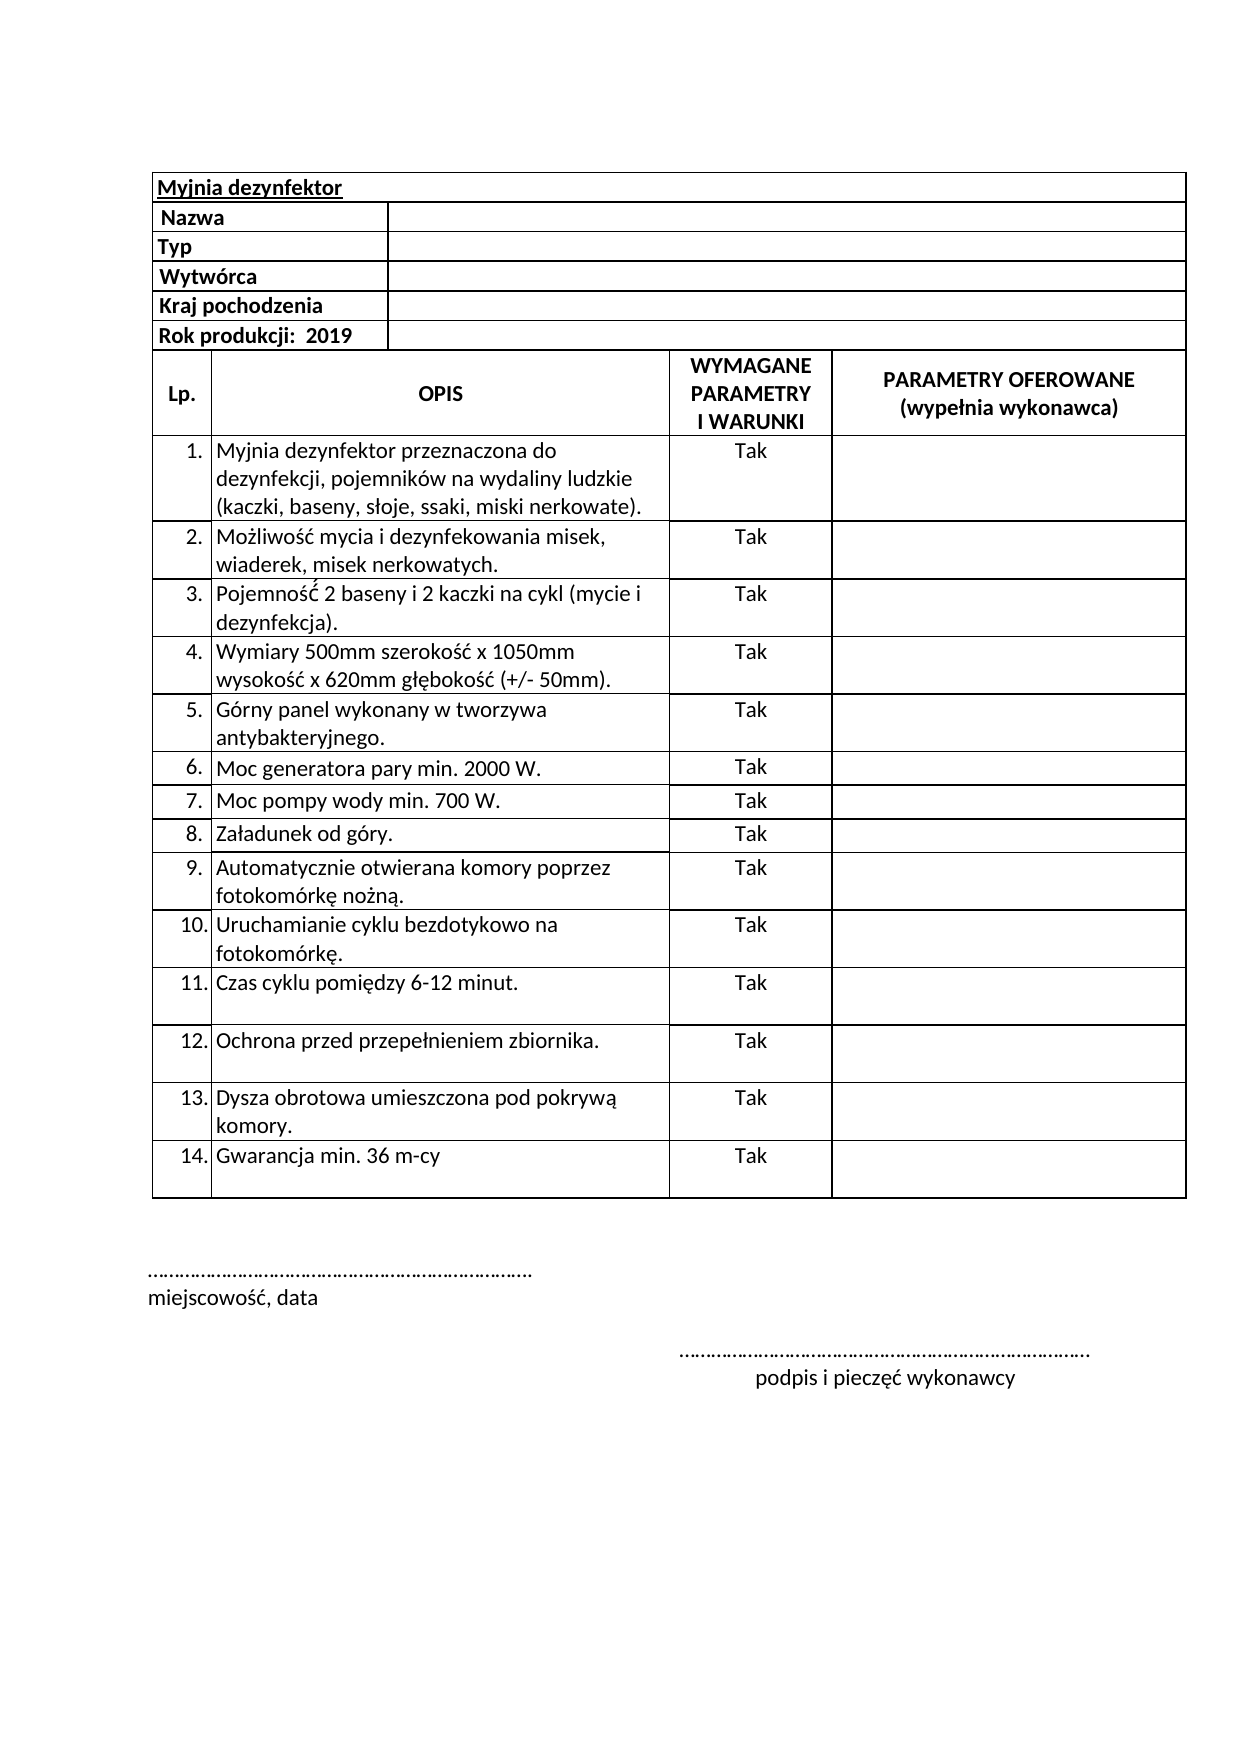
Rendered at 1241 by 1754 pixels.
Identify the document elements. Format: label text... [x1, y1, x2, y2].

table_cell OPIS [212, 351, 669, 435]
table_cell [833, 580, 1185, 636]
table_cell [833, 786, 1185, 818]
table_cell Załadunek od góry. [212, 819, 669, 851]
table_cell [153, 752, 211, 784]
table_cell Gwarancja min. 36 m-cy [212, 1141, 669, 1197]
table_cell Tak [670, 580, 831, 636]
table_cell Tak [670, 637, 831, 693]
table_cell Lp. [153, 351, 211, 435]
table_cell [153, 580, 211, 636]
table_cell Wymiary 500mm szerokość x 1050mm wysokość x 620mm głębokość (+/- 50mm). [212, 637, 669, 693]
table_cell [833, 522, 1185, 578]
table_cell Tak [670, 968, 831, 1024]
text …………………………………………………………………… [148, 1311, 1093, 1363]
table_cell Czas cyklu pomiędzy 6-12 minut. [212, 968, 669, 1024]
table_cell [153, 637, 211, 693]
table_cell Tak [670, 786, 831, 818]
table_cell [153, 522, 211, 578]
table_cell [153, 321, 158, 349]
table_cell [153, 1083, 211, 1139]
table_cell [833, 1026, 1185, 1082]
table_cell [153, 968, 211, 1024]
table_cell Tak [670, 853, 831, 909]
table_cell Ochrona przed przepełnieniem zbiornika. [212, 1025, 669, 1082]
table_cell Moc generatora pary min. 2000 W. [212, 752, 669, 784]
table_cell Moc pompy wody min. 700 W. [212, 785, 669, 818]
table_cell [153, 853, 211, 909]
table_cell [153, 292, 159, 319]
table_cell [833, 968, 1185, 1024]
table_cell [833, 820, 1185, 851]
table_cell Tak [670, 752, 831, 784]
table_cell [153, 911, 211, 967]
table_cell Pojemność́ 2 baseny i 2 kaczki na cykl (mycie i dezynfekcja). [212, 579, 669, 636]
table_cell Dysza obrotowa umieszczona pod pokrywą komory. [212, 1083, 669, 1139]
table_cell Tak [670, 436, 831, 520]
table_cell Uruchamianie cyklu bezdotykowo na fotokomórkę. [212, 910, 669, 967]
table_cell [153, 436, 211, 520]
table_cell Automatycznie otwierana komory poprzez fotokomórkę nożną. [212, 853, 669, 909]
table_cell Tak [670, 820, 831, 851]
table_header Myjnia dezynfektor [153, 173, 1185, 201]
text ………………………………………………………………. [148, 1255, 1093, 1283]
text podpis i pieczęć wykonawcy [148, 1363, 1093, 1391]
text miejscowość, data [148, 1283, 1093, 1311]
table_cell [153, 1141, 211, 1197]
table_cell Tak [670, 1083, 831, 1139]
table_cell [833, 695, 1185, 751]
table_cell WYMAGANE PARAMETRY I WARUNKI [670, 351, 831, 435]
table_cell Tak [670, 695, 831, 751]
table_cell Górny panel wykonany w tworzywa antybakteryjnego. [212, 694, 669, 751]
table_cell [153, 820, 211, 851]
table_cell [833, 911, 1185, 967]
table_cell [833, 436, 1185, 520]
table_cell [153, 695, 211, 751]
table_cell [833, 1141, 1185, 1197]
table_cell Możliwość mycia i dezynfekowania misek, wiaderek, misek nerkowatych. [212, 521, 669, 578]
table_cell [833, 752, 1185, 784]
table_cell [833, 853, 1185, 909]
table_cell PARAMETRY OFEROWANE (wypełnia wykonawca) [833, 351, 1185, 435]
table_cell [833, 1083, 1185, 1139]
table_cell [153, 1026, 211, 1082]
table_cell Myjnia dezynfektor przeznaczona do dezynfekcji, pojemników na wydaliny ludzkie (kaczki, baseny, słoje, ssaki, miski nerkowate). [212, 436, 669, 520]
table_cell Tak [670, 1141, 831, 1197]
table_cell Tak [670, 911, 831, 967]
table_cell [833, 637, 1185, 693]
table_cell Tak [670, 1026, 831, 1082]
table_cell [153, 786, 211, 818]
table_cell Tak [670, 522, 831, 578]
